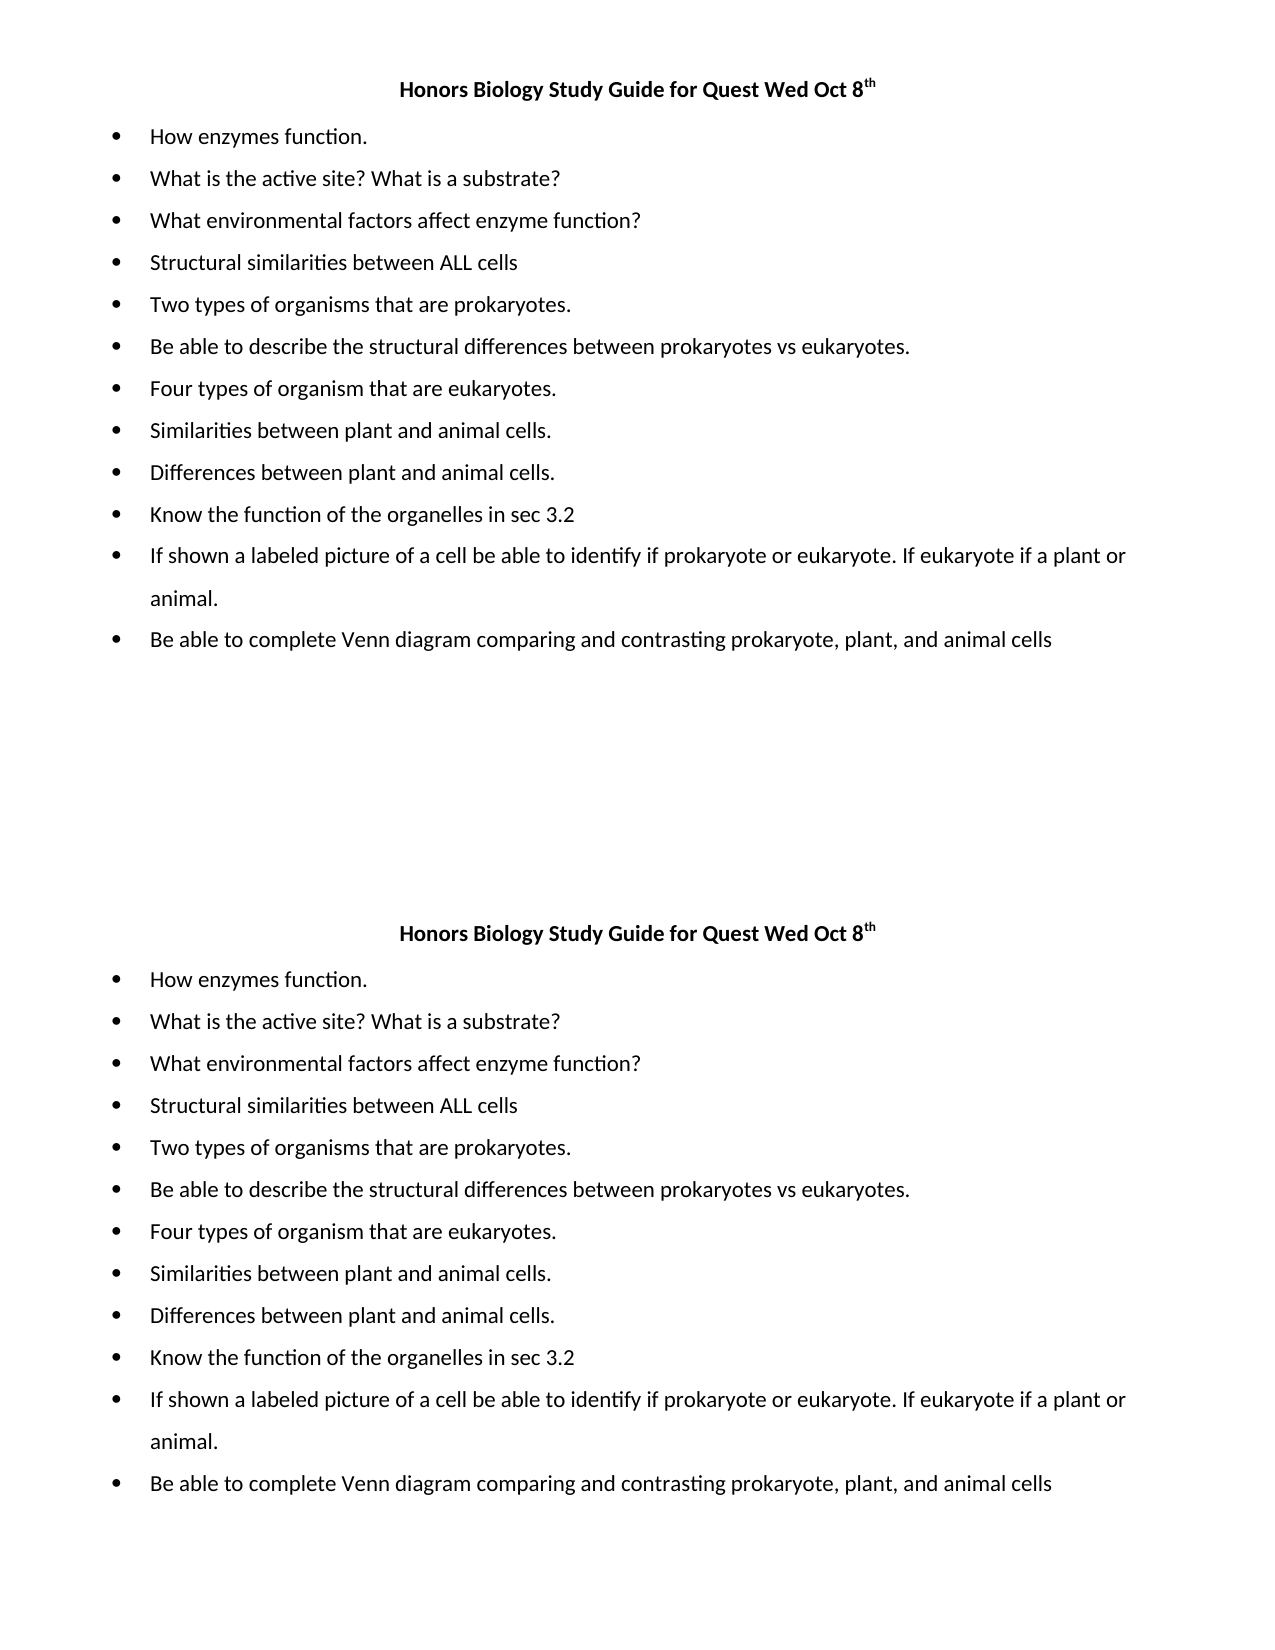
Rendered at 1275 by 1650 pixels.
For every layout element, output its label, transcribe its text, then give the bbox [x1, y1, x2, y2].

list Be able to complete Venn diagram comparing and contrasting prokaryote, plant, and animal cells [112, 1469, 1200, 1497]
list If shown a labeled picture of a cell be able to identify if prokaryote or eukaryote. If eukaryote if a plant or animal. [112, 542, 1200, 612]
list Differences between plant and animal cells. [112, 458, 1200, 486]
list Similarities between plant and animal cells. [112, 416, 1200, 444]
list How enzymes function. [112, 122, 1200, 150]
text Honors Biology Study Guide for Quest Wed Oct 8th [75, 919, 1200, 947]
list Be able to describe the structural differences between prokaryotes vs eukaryotes. [112, 1175, 1200, 1203]
list Two types of organisms that are prokaryotes. [112, 290, 1200, 318]
list Know the function of the organelles in sec 3.2 [112, 1343, 1200, 1371]
list Differences between plant and animal cells. [112, 1301, 1200, 1329]
list Know the function of the organelles in sec 3.2 [112, 500, 1200, 528]
list Four types of organism that are eukaryotes. [112, 374, 1200, 402]
list What environmental factors affect enzyme function? [112, 1049, 1200, 1077]
list Similarities between plant and animal cells. [112, 1259, 1200, 1287]
list Be able to complete Venn diagram comparing and contrasting prokaryote, plant, and animal cells [112, 626, 1200, 654]
list How enzymes function. [112, 966, 1200, 993]
list What environmental factors affect enzyme function? [112, 206, 1200, 234]
list Structural similarities between ALL cells [112, 1091, 1200, 1119]
list What is the active site? What is a substrate? [112, 164, 1200, 192]
list What is the active site? What is a substrate? [112, 1007, 1200, 1036]
list Two types of organisms that are prokaryotes. [112, 1133, 1200, 1161]
list Be able to describe the structural differences between prokaryotes vs eukaryotes. [112, 332, 1200, 360]
list Four types of organism that are eukaryotes. [112, 1217, 1200, 1245]
text Honors Biology Study Guide for Quest Wed Oct 8th [75, 75, 1200, 103]
list Structural similarities between ALL cells [112, 248, 1200, 276]
list If shown a labeled picture of a cell be able to identify if prokaryote or eukaryote. If eukaryote if a plant or animal. [112, 1385, 1200, 1455]
